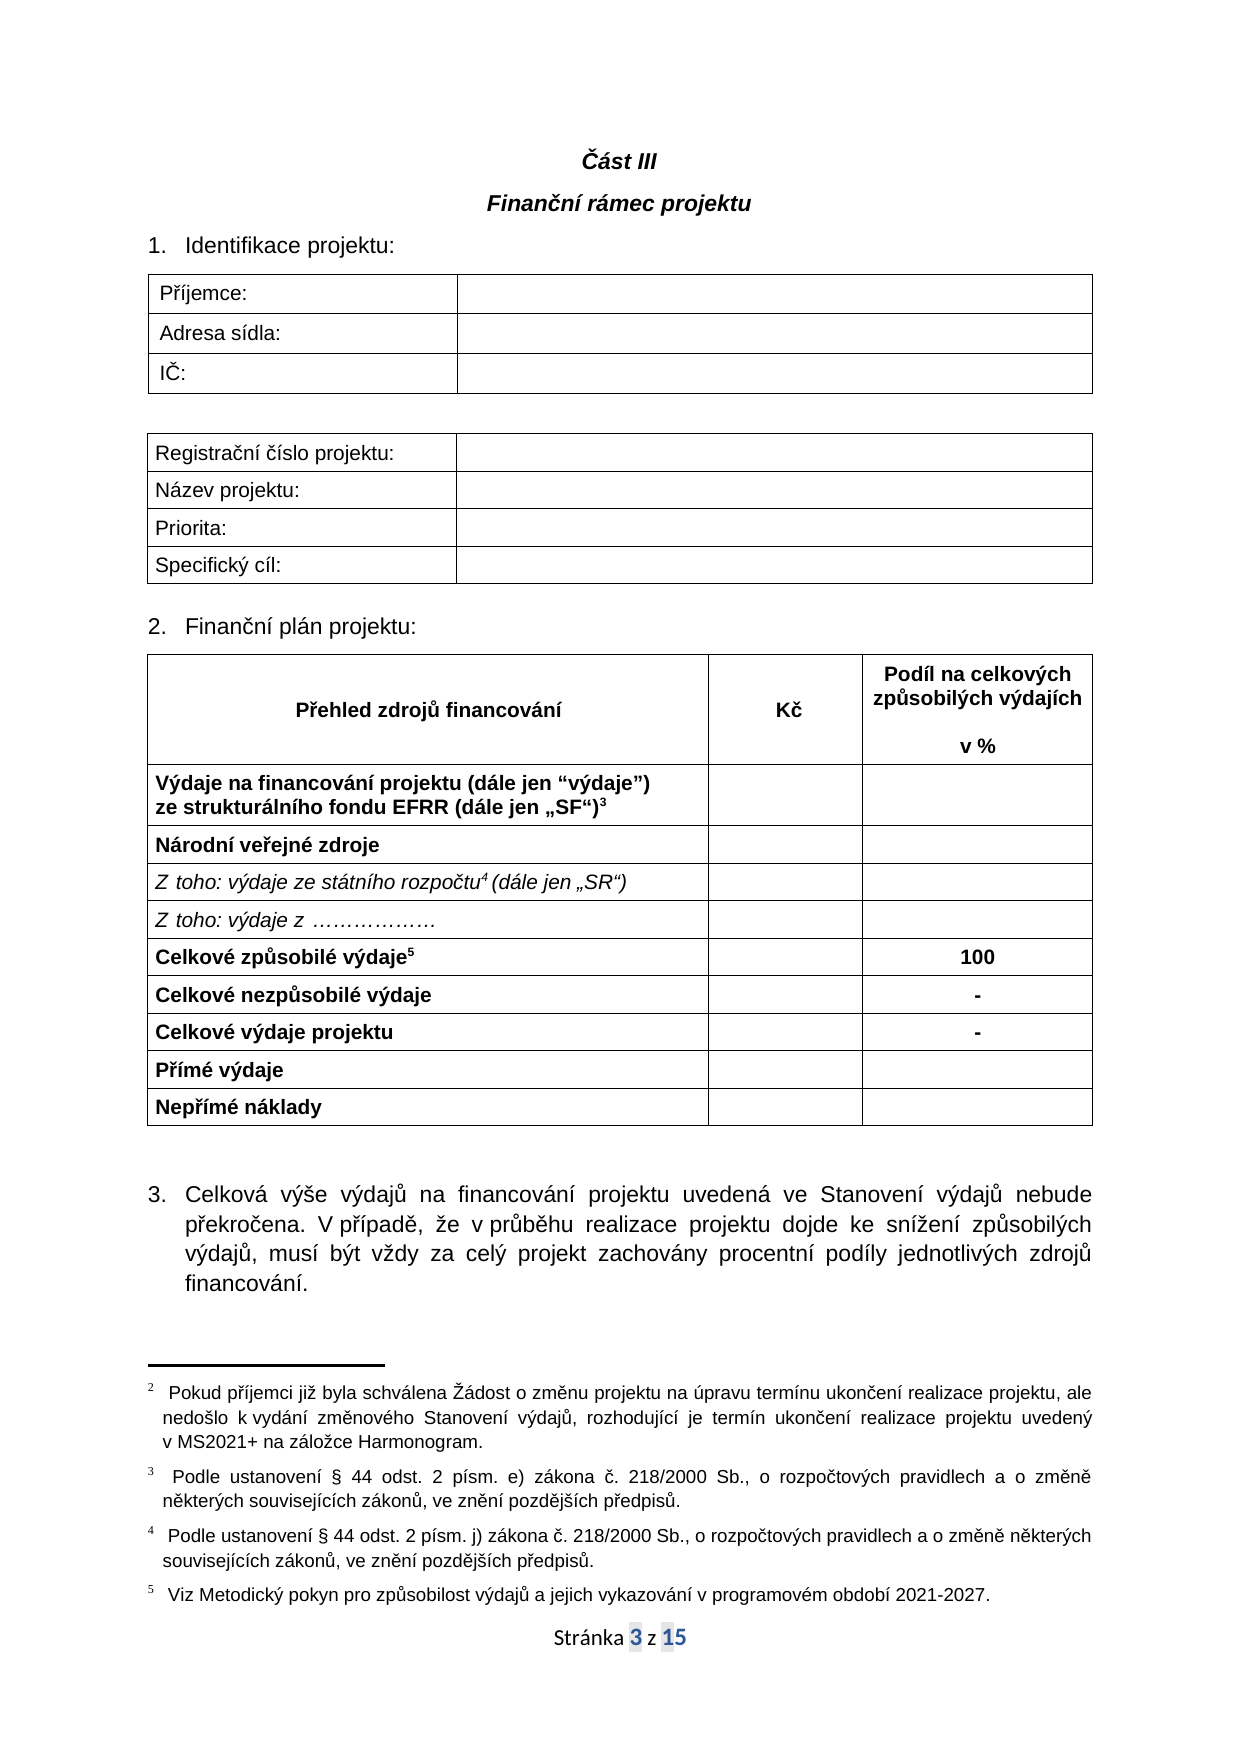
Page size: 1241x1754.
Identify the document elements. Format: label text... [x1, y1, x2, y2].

table_cell Z toho: výdaje ze státního rozpočtu (dále jen „SR“) [148, 864, 708, 900]
table_cell Národní veřejné zdroje [148, 826, 708, 863]
table_cell [458, 314, 1092, 353]
table_header [458, 275, 1092, 313]
table_cell [709, 1014, 862, 1050]
table_cell [709, 826, 862, 863]
subtitle Finanční rámec projektu [148, 190, 1093, 216]
table_cell Celkové výdaje projektu [148, 1014, 708, 1050]
table_cell [709, 1089, 862, 1125]
table_cell [709, 901, 862, 938]
table_cell [863, 901, 1092, 938]
table_cell Z toho: výdaje z ……………… [148, 901, 708, 938]
list Finanční plán projektu: [148, 613, 1093, 639]
table_cell Celkové nezpůsobilé výdaje [148, 976, 708, 1013]
table_cell [863, 864, 1092, 900]
table_cell Adresa sídla: [149, 314, 457, 353]
table_cell Priorita: [148, 509, 456, 546]
table_header Podíl na celkových způsobilých výdajích v % [863, 655, 1092, 764]
table_cell [863, 1089, 1092, 1125]
table_cell Název projektu: [148, 472, 456, 508]
table_cell IČ: [149, 354, 457, 393]
table_cell 100 [863, 939, 1092, 975]
table_cell Přímé výdaje [148, 1051, 708, 1088]
table_cell [709, 765, 862, 825]
table_cell Specifický cíl: [148, 547, 456, 583]
subtitle Část III [148, 148, 1093, 174]
table_cell Nepřímé náklady [148, 1089, 708, 1125]
table_cell [709, 976, 862, 1013]
table_cell [709, 864, 862, 900]
table_header Kč [709, 655, 862, 764]
table_header Registrační číslo projektu: [148, 434, 456, 471]
list Identifikace projektu: [148, 232, 1093, 258]
table_cell Celkové způsobilé výdaje [148, 939, 708, 975]
table_cell - [863, 976, 1092, 1013]
list Celková výše výdajů na financování projektu uvedená ve Stanovení výdajů nebude překročena. V případě, že v průběhu realizace projektu dojde ke snížení způsobilých výdajů, musí být vždy za celý projekt zachovány procentní podíly jednotlivých zdrojů financování. [148, 1181, 1093, 1296]
table_header [457, 434, 1092, 471]
table_cell [863, 826, 1092, 863]
table_cell - [863, 1014, 1092, 1050]
table_header Přehled zdrojů financování [148, 655, 708, 764]
table_cell [709, 939, 862, 975]
table_cell [709, 1051, 862, 1088]
table_cell [863, 1051, 1092, 1088]
table_cell [457, 472, 1092, 508]
table_cell [457, 509, 1092, 546]
table_cell [457, 547, 1092, 583]
table_cell Výdaje na financování projektu (dále jen “výdaje”) ze strukturálního fondu EFRR (dále jen „SF“) [148, 765, 708, 825]
table_cell [458, 354, 1092, 393]
table_header Příjemce: [149, 275, 457, 313]
table_cell [863, 765, 1092, 825]
